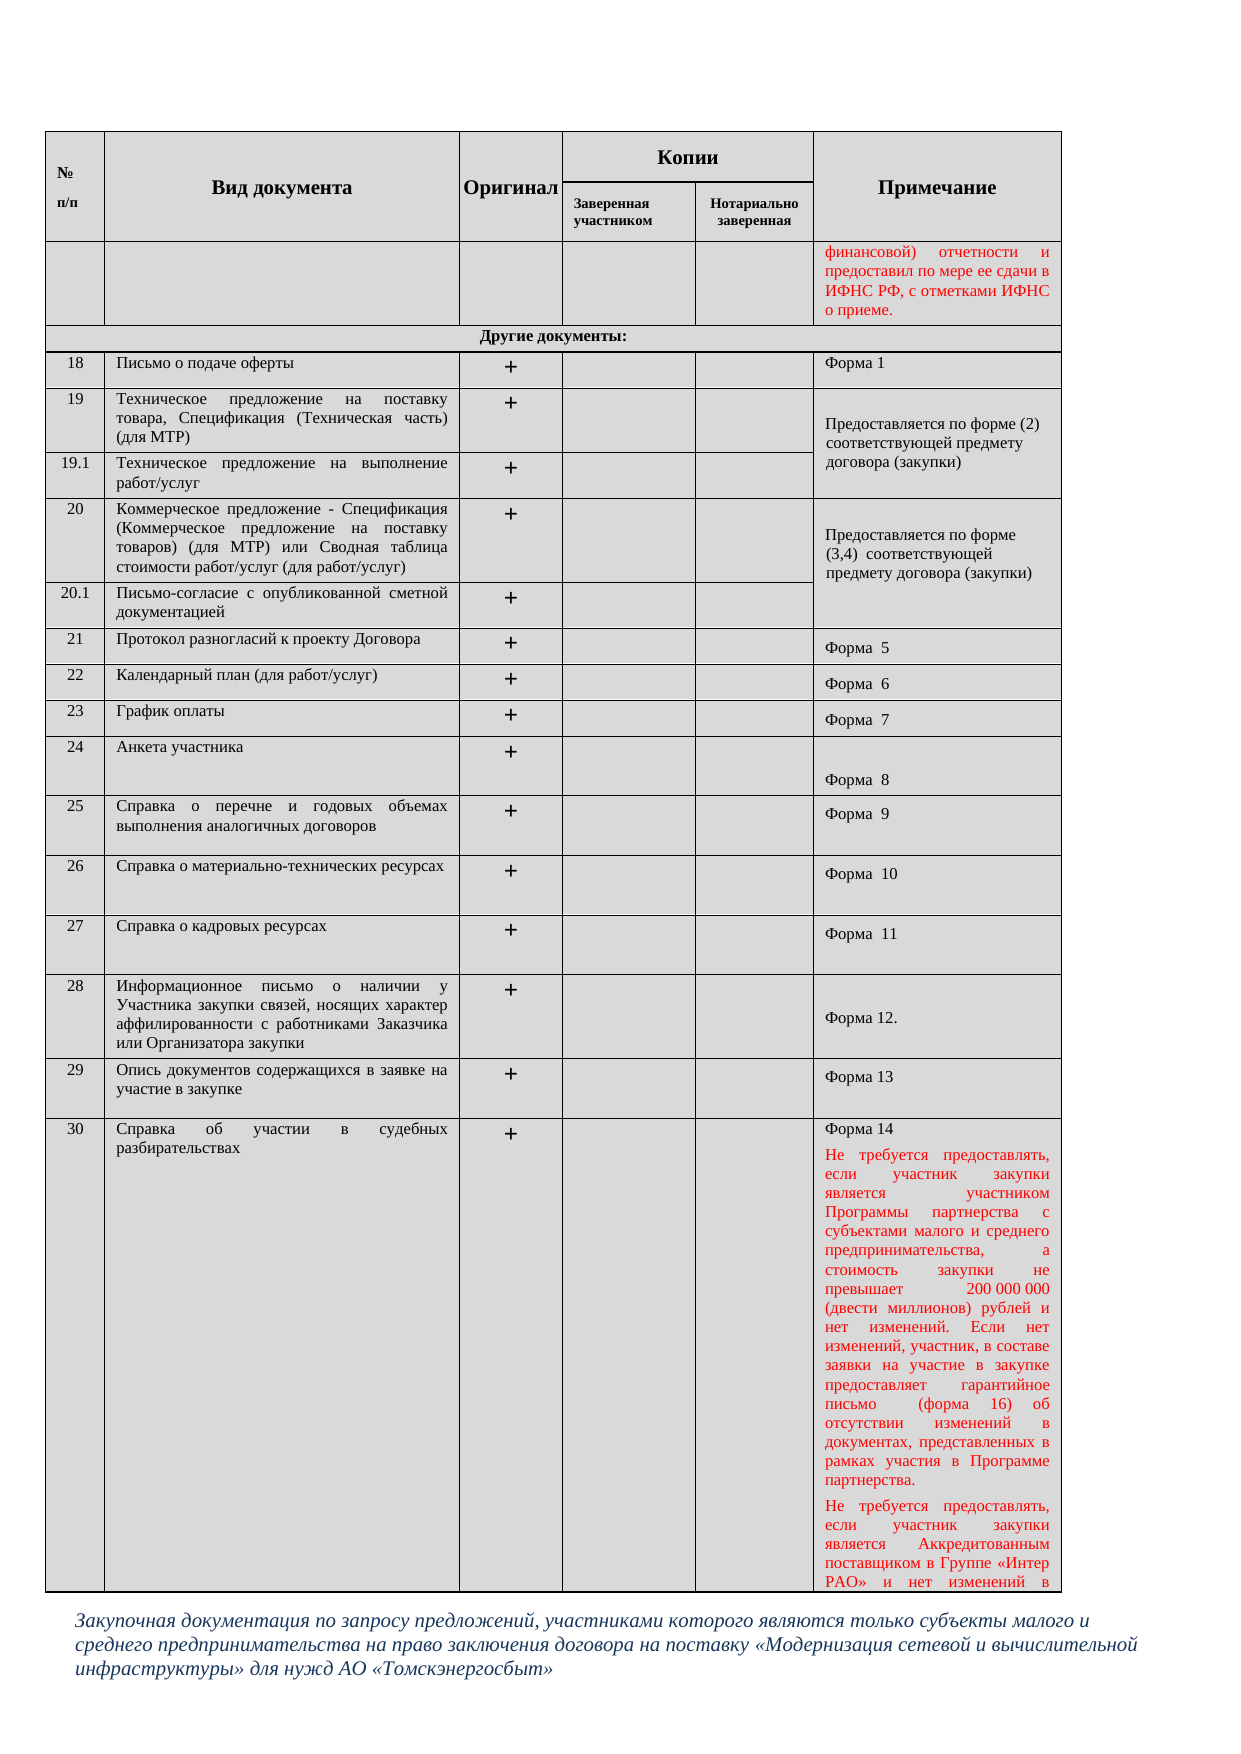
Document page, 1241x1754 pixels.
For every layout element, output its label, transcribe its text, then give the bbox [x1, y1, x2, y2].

table_cell 22 [46, 665, 104, 699]
table_cell [696, 629, 813, 663]
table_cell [105, 1119, 459, 1591]
table_cell + [460, 242, 562, 325]
table_cell + [460, 701, 562, 736]
table_cell [563, 975, 695, 1058]
table_header Оригинал [460, 132, 562, 241]
table_cell + [460, 916, 562, 974]
table_cell Опись документов содержащихся в заявке на участие в закупке [105, 1059, 459, 1118]
table_cell [696, 353, 813, 387]
table_cell [563, 856, 695, 914]
table_cell [563, 389, 695, 452]
table_cell 20.1 [46, 583, 104, 627]
table_cell [696, 737, 813, 795]
table_cell Календарный план (для работ/услуг) [105, 665, 459, 699]
table_cell Справка о материально-технических ресурсах [105, 856, 459, 914]
table_cell Другие документы: [46, 326, 1061, 351]
table_cell Анкета участника [105, 737, 459, 795]
table_cell 19 [46, 389, 104, 452]
table_cell Нотариально заверенная [696, 183, 813, 241]
table_cell Форма 10 [814, 856, 1061, 914]
table_cell + [460, 583, 562, 627]
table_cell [814, 242, 1061, 325]
table_header Примечание [814, 132, 1061, 241]
table_cell + [460, 796, 562, 855]
table_cell + [460, 737, 562, 795]
table_cell [563, 1059, 695, 1118]
table_cell + [460, 499, 562, 582]
table_cell - [563, 242, 695, 325]
table_cell Форма 5 [814, 629, 1061, 663]
table_cell [696, 701, 813, 736]
table_cell [563, 583, 695, 627]
table_cell График оплаты [105, 701, 459, 736]
table_cell Письмо-согласие с опубликованной сметной документацией [105, 583, 459, 627]
table_cell 18 [46, 353, 104, 387]
table_cell Заверенная участником [563, 183, 695, 241]
table_header № п/п [46, 132, 104, 241]
table_cell Предоставляется по форме (2) соответствующей предмету договора (закупки) [814, 389, 1061, 498]
table_cell Форма 7 [814, 701, 1061, 736]
table_cell 27 [46, 916, 104, 974]
table_cell 21 [46, 629, 104, 663]
table_cell б) [46, 242, 104, 325]
table_cell Форма 9 [814, 796, 1061, 855]
table_cell [563, 737, 695, 795]
table_cell [696, 916, 813, 974]
table_cell [563, 499, 695, 582]
table_cell Информационное письмо о наличии у Участника закупки связей, носящих характер аффилированности с работниками Заказчика или Организатора закупки [105, 975, 459, 1058]
table_cell 24 [46, 737, 104, 795]
table_cell + [460, 389, 562, 452]
table_cell [563, 701, 695, 736]
table_cell Справка о кадровых ресурсах [105, 916, 459, 974]
table_cell [563, 353, 695, 387]
table_cell [563, 916, 695, 974]
table_cell Форма 8 [814, 737, 1061, 795]
table_cell + [460, 665, 562, 699]
table_cell 20 [46, 499, 104, 582]
table_cell 23 [46, 701, 104, 736]
table_cell 28 [46, 975, 104, 1058]
table_cell Справка о перечне и годовых объемах выполнения аналогичных договоров [105, 796, 459, 855]
table_cell [696, 499, 813, 582]
table_cell + [460, 1059, 562, 1118]
table_cell + [460, 856, 562, 914]
table_cell Форма 1 [814, 353, 1061, 387]
table_cell Предоставляется по форме (3,4) соответствующей предмету договора (закупки) [814, 499, 1061, 627]
table_cell [563, 629, 695, 663]
table_cell 19.1 [46, 453, 104, 498]
table_cell Форма 11 [814, 916, 1061, 974]
table_cell Форма 12. [814, 975, 1061, 1058]
table_cell 29 [46, 1059, 104, 1118]
table_cell - [696, 242, 813, 325]
table_cell [696, 856, 813, 914]
table_cell 30 [46, 1119, 104, 1591]
table_cell 25 [46, 796, 104, 855]
table_cell Техническое предложение на поставку товара, Спецификация (Техническая часть) (для МТР) [105, 389, 459, 452]
table_cell Письмо о подаче оферты [105, 353, 459, 387]
table_cell [696, 1119, 813, 1591]
table_cell [696, 975, 813, 1058]
table_cell [696, 665, 813, 699]
table_cell 26 [46, 856, 104, 914]
table_cell [696, 389, 813, 452]
table_cell Техническое предложение на выполнение работ/услуг [105, 453, 459, 498]
table_cell [696, 583, 813, 627]
table_cell [563, 665, 695, 699]
table_cell + [460, 629, 562, 663]
table_cell [563, 1119, 695, 1591]
table_header Вид документа [105, 132, 459, 241]
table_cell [814, 1119, 1061, 1591]
table_cell Коммерческое предложение - Спецификация (Коммерческое предложение на поставку товаров) (для МТР) или Сводная таблица стоимости работ/услуг (для работ/услуг) [105, 499, 459, 582]
table_cell + [460, 453, 562, 498]
table_cell Протокол разногласий к проекту Договора [105, 629, 459, 663]
table_cell [696, 796, 813, 855]
table_cell [563, 453, 695, 498]
table_cell [696, 453, 813, 498]
table_cell + [460, 1119, 562, 1591]
table_cell Форма 6 [814, 665, 1061, 699]
table_header Копии [563, 132, 813, 181]
table_cell Форма 13 [814, 1059, 1061, 1118]
table_cell + [460, 975, 562, 1058]
table_cell [696, 1059, 813, 1118]
table_cell + [460, 353, 562, 387]
table_cell [563, 796, 695, 855]
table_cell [105, 242, 459, 325]
